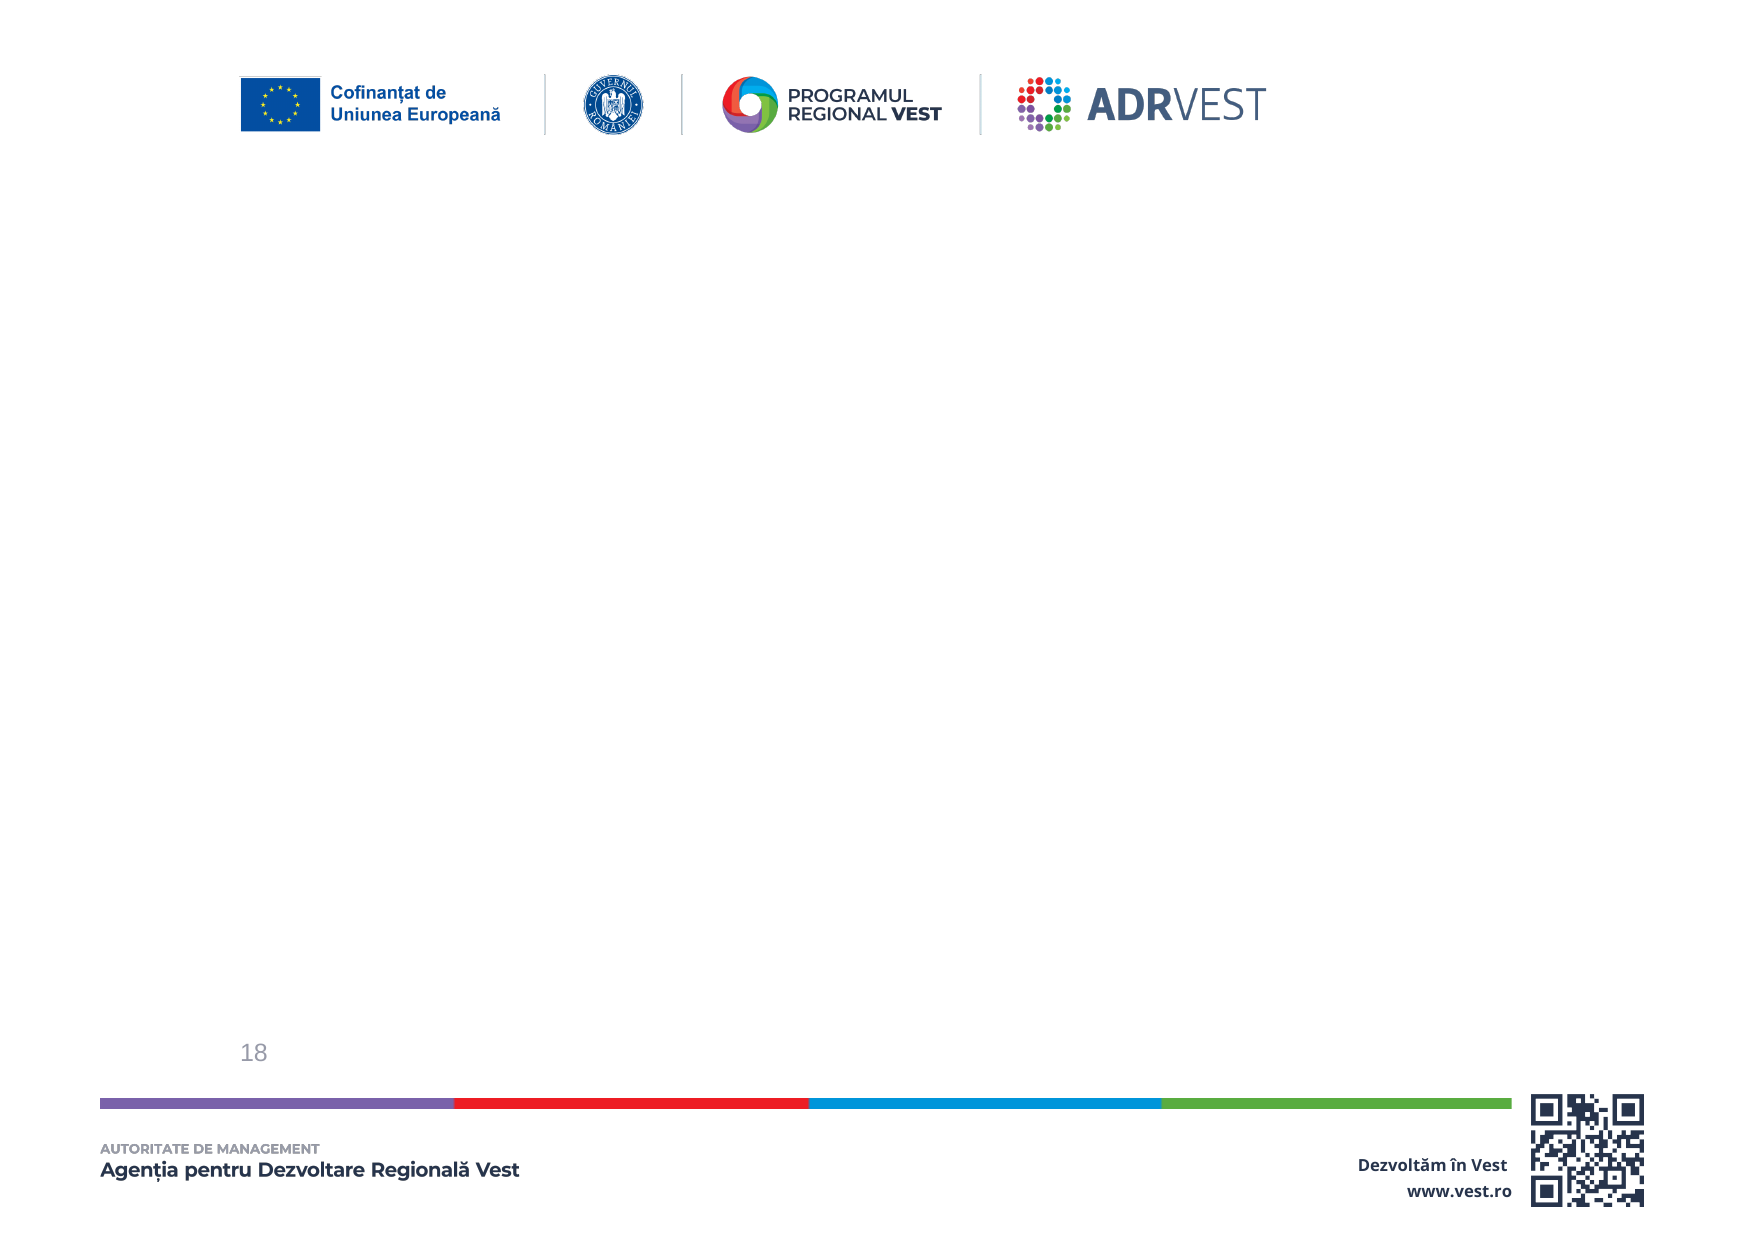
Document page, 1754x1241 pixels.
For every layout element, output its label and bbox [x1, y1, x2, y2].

picture [239, 74, 1267, 135]
picture [1522, 1085, 1653, 1216]
